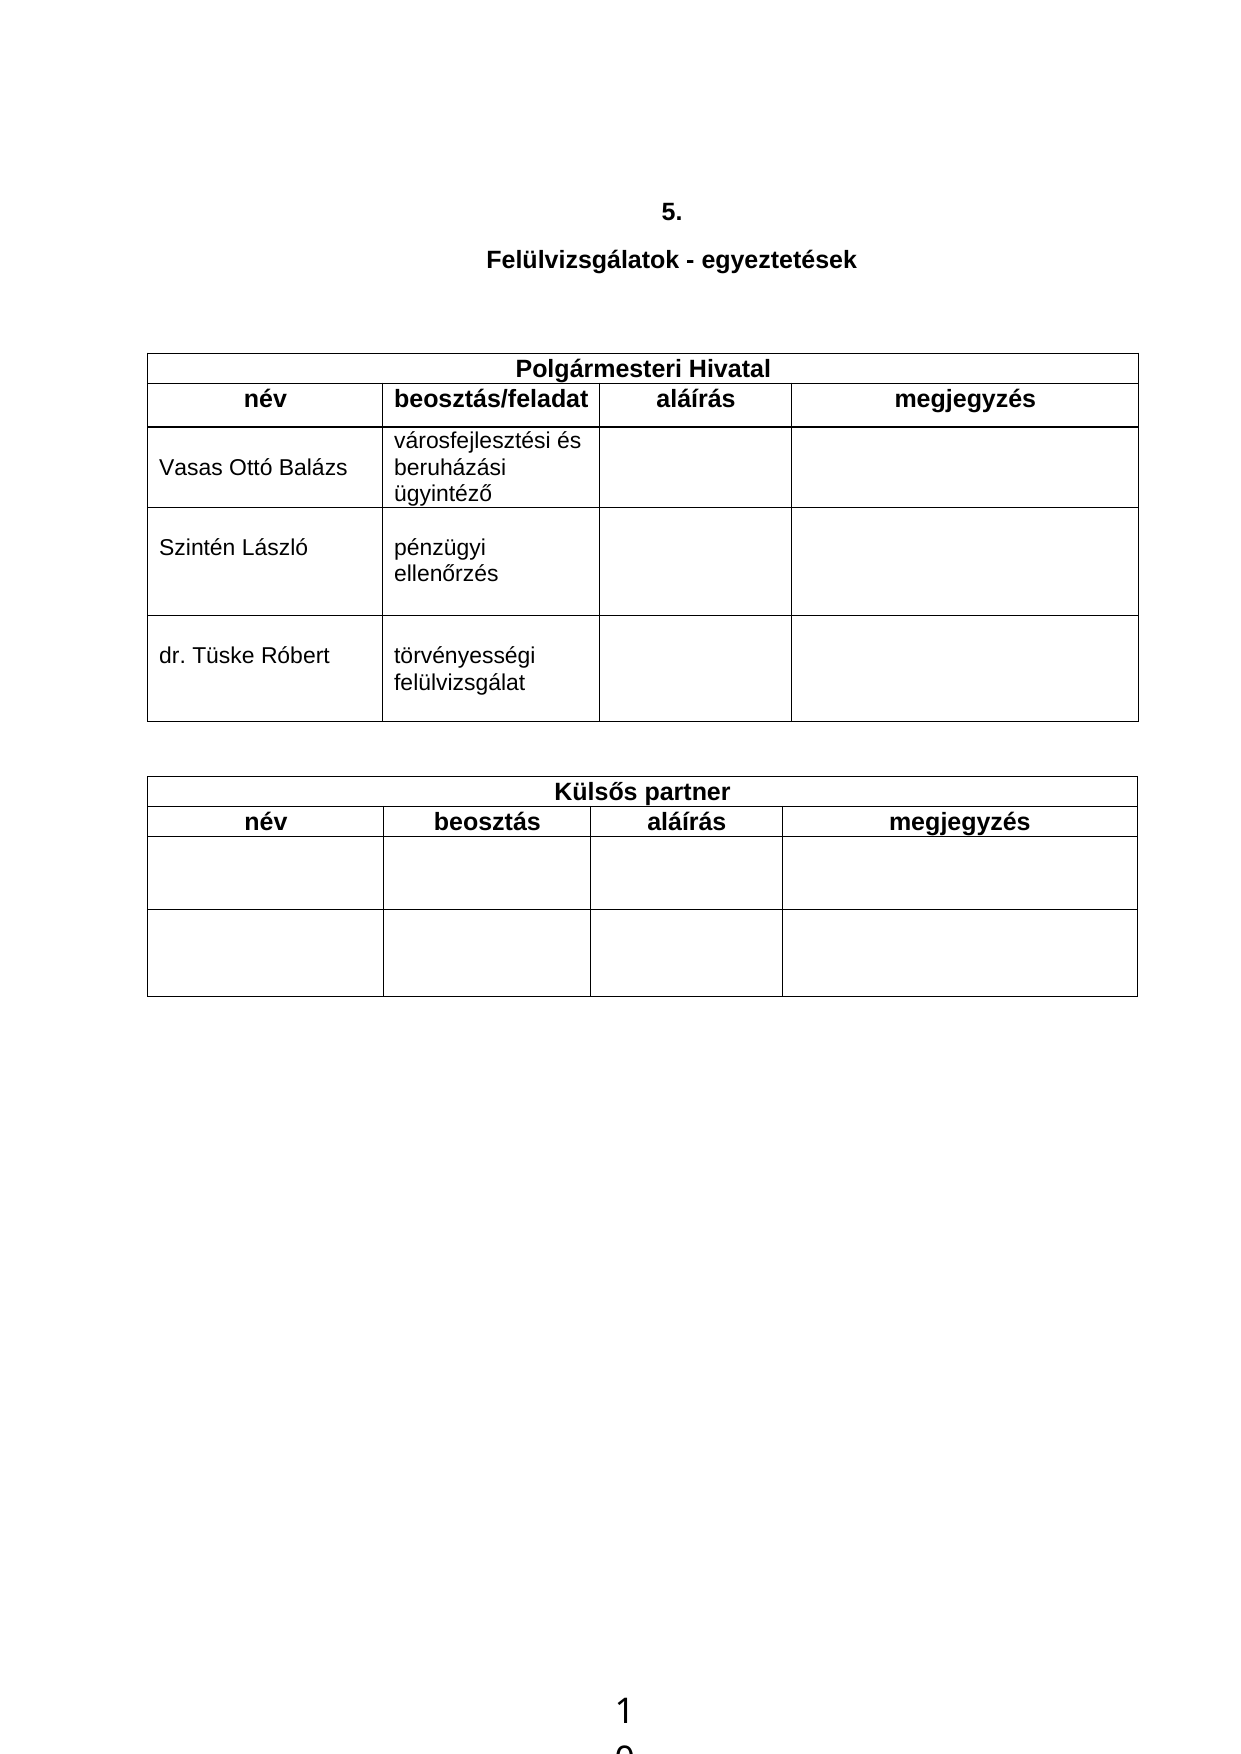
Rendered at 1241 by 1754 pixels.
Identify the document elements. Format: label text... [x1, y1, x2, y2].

table_cell [792, 428, 1138, 507]
table_cell pénzügyi ellenőrzés [383, 508, 599, 615]
table_cell [591, 837, 782, 909]
table_cell aláírás [591, 807, 782, 836]
table_cell Szintén László [148, 508, 382, 615]
table_cell név [148, 384, 382, 426]
table_cell beosztás/feladat [383, 384, 599, 426]
table_cell [384, 910, 590, 996]
table_cell [600, 428, 791, 507]
table_cell dr. Tüske Róbert [148, 616, 382, 721]
table_cell [591, 910, 782, 996]
table_cell törvényességi felülvizsgálat [383, 616, 599, 721]
table_cell [148, 910, 383, 996]
table_cell [792, 616, 1138, 721]
table_cell [148, 837, 383, 909]
table_cell beosztás [384, 807, 590, 836]
table_cell Vasas Ottó Balázs [148, 428, 382, 507]
table_cell aláírás [600, 384, 791, 426]
table_cell megjegyzés [783, 807, 1137, 836]
table_cell név [148, 807, 383, 836]
table_cell [783, 910, 1137, 996]
text 5. [148, 197, 1196, 226]
text Felülvizsgálatok - egyeztetések [148, 245, 1196, 274]
table_cell megjegyzés [792, 384, 1138, 426]
table_cell [384, 837, 590, 909]
table_cell [792, 508, 1138, 615]
table_cell városfejlesztési és beruházási ügyintéző [383, 428, 599, 507]
table_cell [600, 616, 791, 721]
table_header Polgármesteri Hivatal [148, 354, 1138, 382]
table_cell [783, 837, 1137, 909]
table_header Külsős partner [148, 777, 1137, 806]
table_cell [600, 508, 791, 615]
